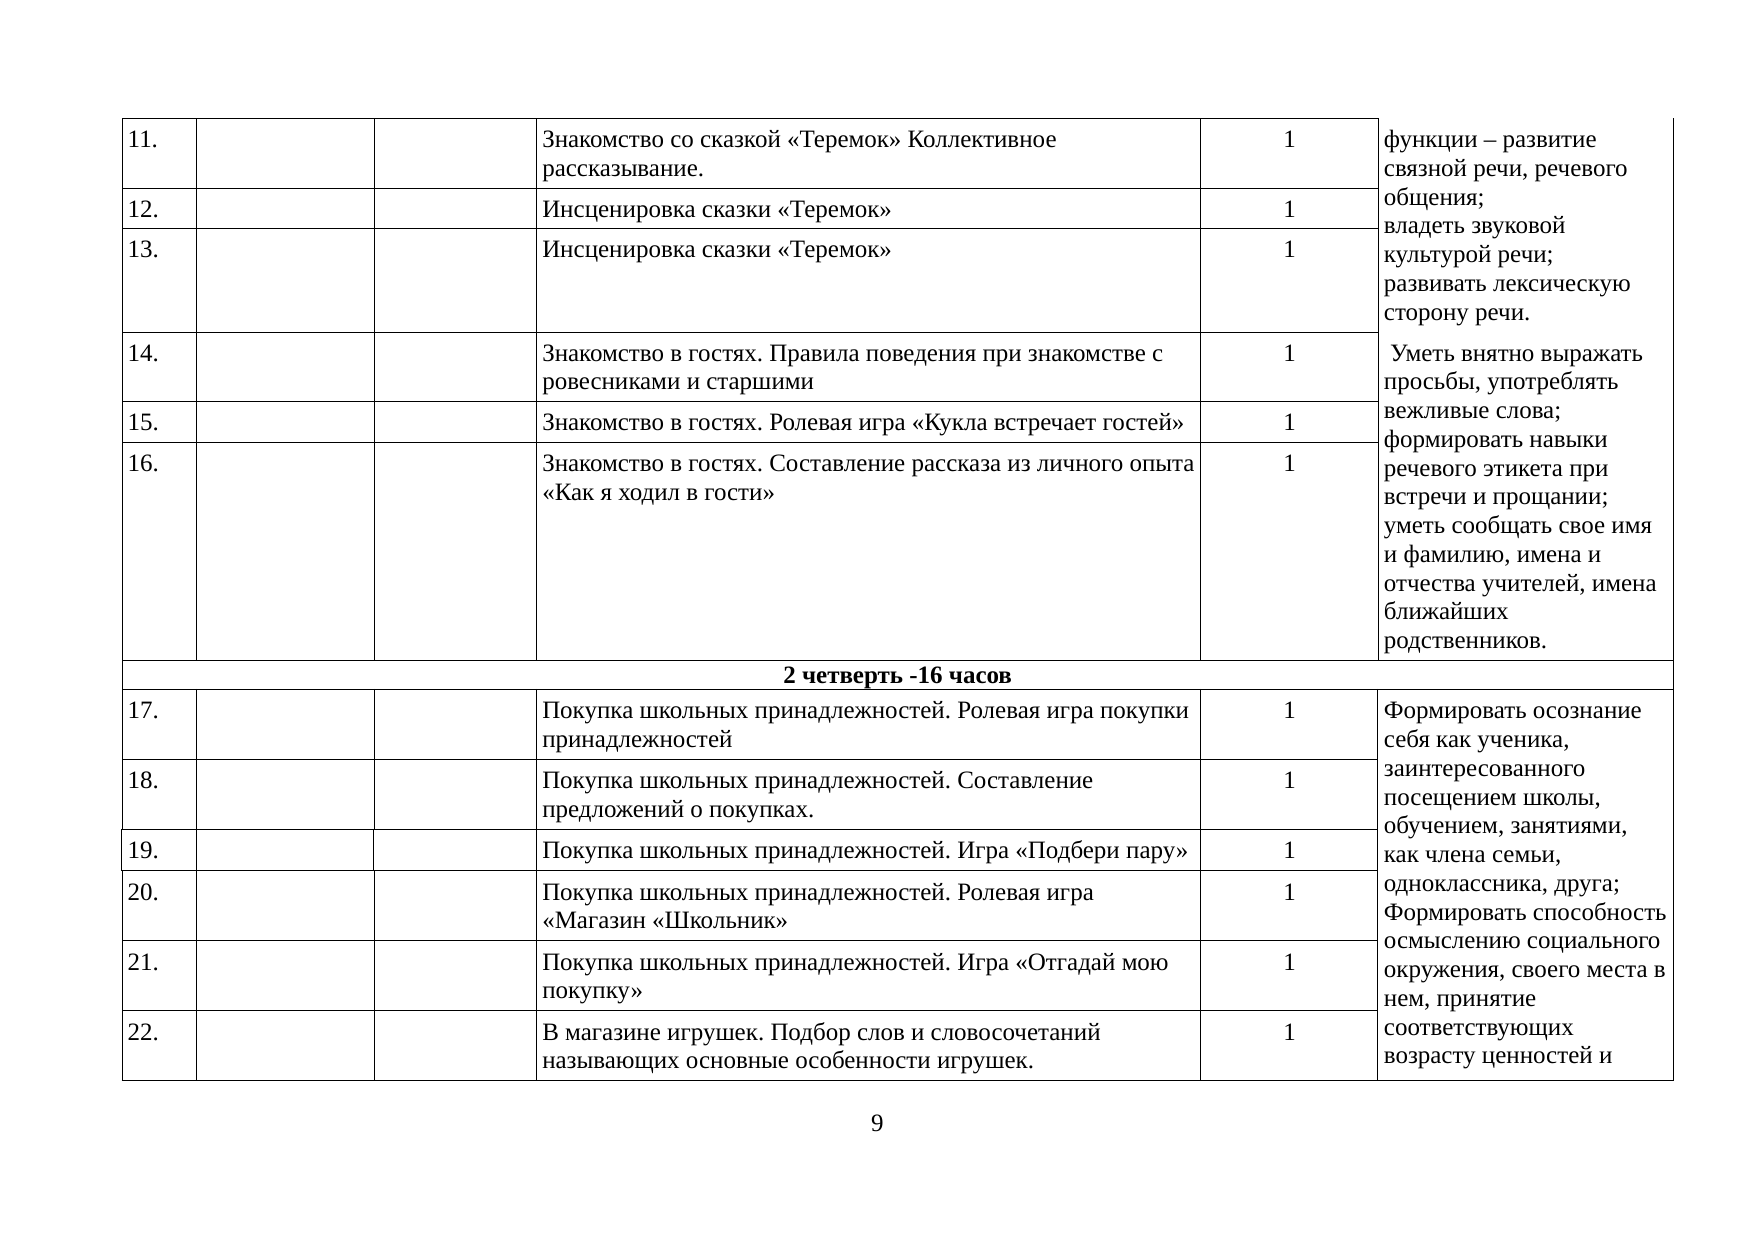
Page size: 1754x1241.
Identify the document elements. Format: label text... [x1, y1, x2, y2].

table_cell [197, 941, 374, 1010]
table_cell 1 [1201, 871, 1377, 940]
table_cell [122, 830, 196, 870]
table_cell 1 [1201, 229, 1378, 331]
table_cell 1 [1201, 443, 1378, 659]
table_cell [197, 1011, 374, 1080]
table_cell Уметь внятно выражать просьбы, употреблять вежливые слова; формировать навыки речевого этикета при встречи и прощании; уметь сообщать свое имя и фамилию, имена и отчества учителей, имена ближайших родственников. [1379, 331, 1673, 659]
table_cell [197, 443, 374, 659]
table_cell [123, 941, 196, 1010]
table_cell Покупка школьных принадлежностей. Игра «Отгадай мою покупку» [537, 941, 1200, 1010]
table_cell В магазине игрушек. Подбор слов и словосочетаний называющих основные особенности игрушек. [537, 1011, 1200, 1080]
table_cell [375, 443, 536, 659]
table_cell 1 [1201, 333, 1378, 401]
table_cell [375, 229, 536, 331]
table_cell [197, 871, 374, 940]
table_cell [123, 402, 196, 442]
table_cell Знакомство в гостях. Правила поведения при знакомстве с ровесниками и старшими [537, 333, 1200, 401]
table_cell [375, 402, 536, 442]
table_cell 1 [1201, 830, 1377, 870]
table_cell [123, 1011, 196, 1080]
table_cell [537, 119, 1200, 188]
table_cell [123, 119, 196, 188]
table_cell Знакомство в гостях. Ролевая игра «Кукла встречает гостей» [537, 402, 1200, 442]
table_cell [197, 119, 374, 188]
table_cell Покупка школьных принадлежностей. Ролевая игра «Магазин «Школьник» [537, 871, 1200, 940]
table_cell [123, 189, 196, 228]
table_cell [375, 1011, 536, 1080]
table_cell [375, 189, 536, 228]
table_cell [123, 690, 196, 759]
table_cell [197, 830, 373, 870]
table_cell 1 [1201, 941, 1377, 1010]
table_cell 1 [1201, 690, 1377, 759]
table_cell Знакомство в гостях. Составление рассказа из личного опыта «Как я ходил в гости» [537, 443, 1200, 659]
table_cell [375, 760, 536, 829]
table_cell [123, 443, 196, 659]
table_cell 1 [1201, 189, 1378, 228]
table_cell [123, 229, 196, 331]
table_cell Инсценировка сказки «Теремок» [537, 229, 1200, 331]
table_cell 1 [1201, 1011, 1377, 1080]
table_cell 2 четверть -16 часов [123, 661, 1673, 689]
table_cell [374, 830, 536, 870]
table_cell [197, 760, 374, 829]
table_cell [375, 941, 536, 1010]
table_cell [197, 229, 374, 331]
table_cell [123, 333, 196, 401]
table_cell 1 [1201, 119, 1378, 188]
table_cell Покупка школьных принадлежностей. Игра «Подбери пару» [537, 830, 1200, 870]
table_cell [197, 690, 374, 759]
table_cell [197, 333, 374, 401]
table_cell [375, 871, 536, 940]
table_cell Покупка школьных принадлежностей. Ролевая игра покупки принадлежностей [537, 690, 1200, 759]
table_cell [123, 760, 196, 829]
table_cell 1 [1201, 760, 1377, 829]
table_cell [123, 871, 196, 940]
table_cell [197, 402, 374, 442]
table_cell Инсценировка сказки «Теремок» [537, 189, 1200, 228]
table_cell [197, 189, 374, 228]
table_cell [375, 119, 536, 188]
table_cell [375, 690, 536, 759]
table_cell Покупка школьных принадлежностей. Составление предложений о покупках. [537, 760, 1200, 829]
table_cell Формировать осознание себя как ученика, заинтересованного посещением школы, обучением, занятиями, как члена семьи, одноклассника, друга; Формировать способность осмыслению социального окружения, своего места в нем, принятие соответствующих возрасту ценностей и социальных ролей; воспитывать положительное отношение к окружающей действительности, готовность к организации взаимодействия с ней и эстетическому ее восприятию. [1378, 690, 1673, 1080]
table_cell [375, 333, 536, 401]
table_cell 1 [1201, 402, 1378, 442]
